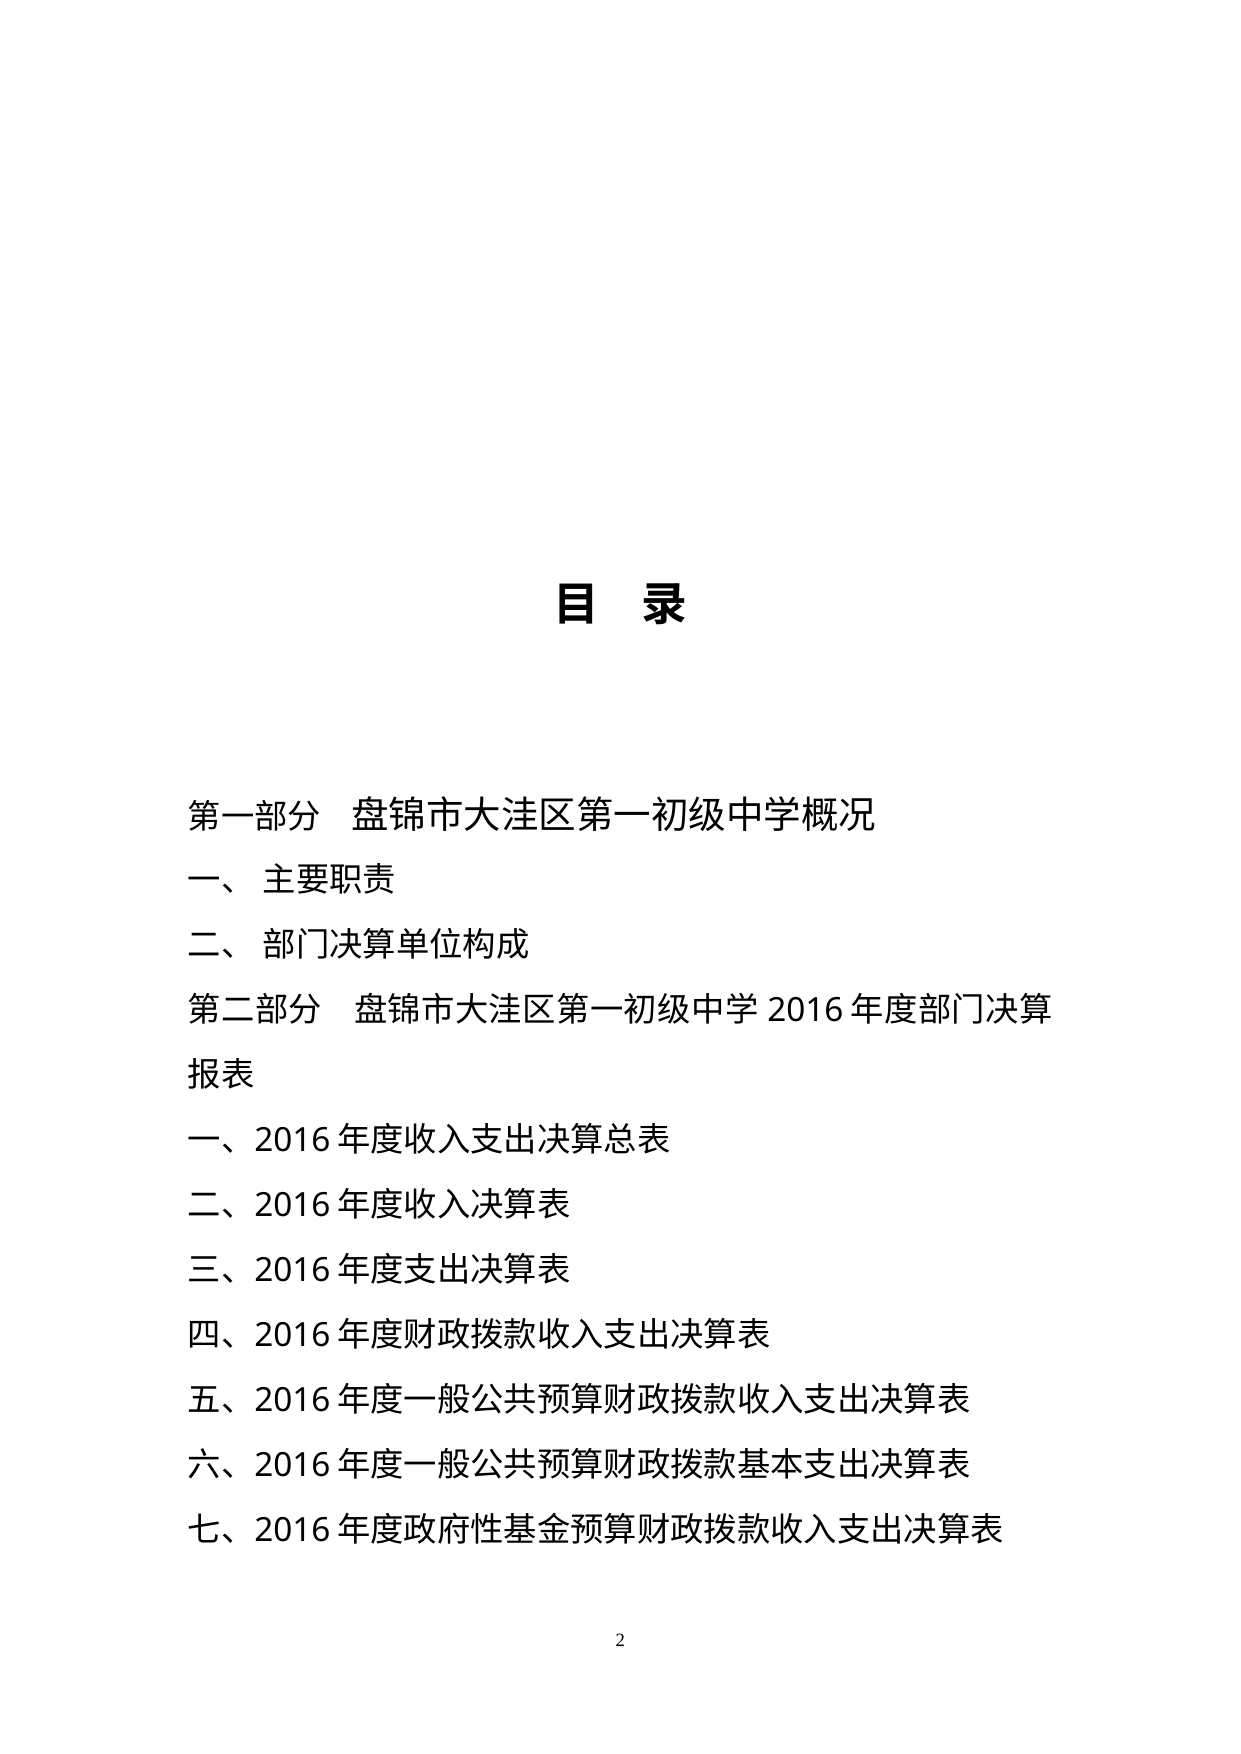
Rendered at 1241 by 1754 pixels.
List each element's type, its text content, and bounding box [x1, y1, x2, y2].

list 主要职责 [187, 844, 1053, 909]
text 一、2016年度收入支出决算总表 [187, 1104, 1053, 1169]
text 第二部分 盘锦市大洼区第一初级中学2016年度部门决算报表 [187, 974, 1053, 1104]
text 第一部分 盘锦市大洼区第一初级中学概况 [187, 779, 1053, 844]
text 七、2016年度政府性基金预算财政拨款收入支出决算表 [187, 1494, 1053, 1559]
text 五、2016年度一般公共预算财政拨款收入支出决算表 [187, 1364, 1053, 1429]
text 四、2016年度财政拨款收入支出决算表 [187, 1299, 1053, 1364]
list 部门决算单位构成 [187, 909, 1053, 974]
text 六、2016年度一般公共预算财政拨款基本支出决算表 [187, 1429, 1053, 1494]
text 二、2016年度收入决算表 [187, 1169, 1053, 1234]
text 三、2016年度支出决算表 [187, 1234, 1053, 1299]
text 目 录 [187, 552, 1053, 649]
